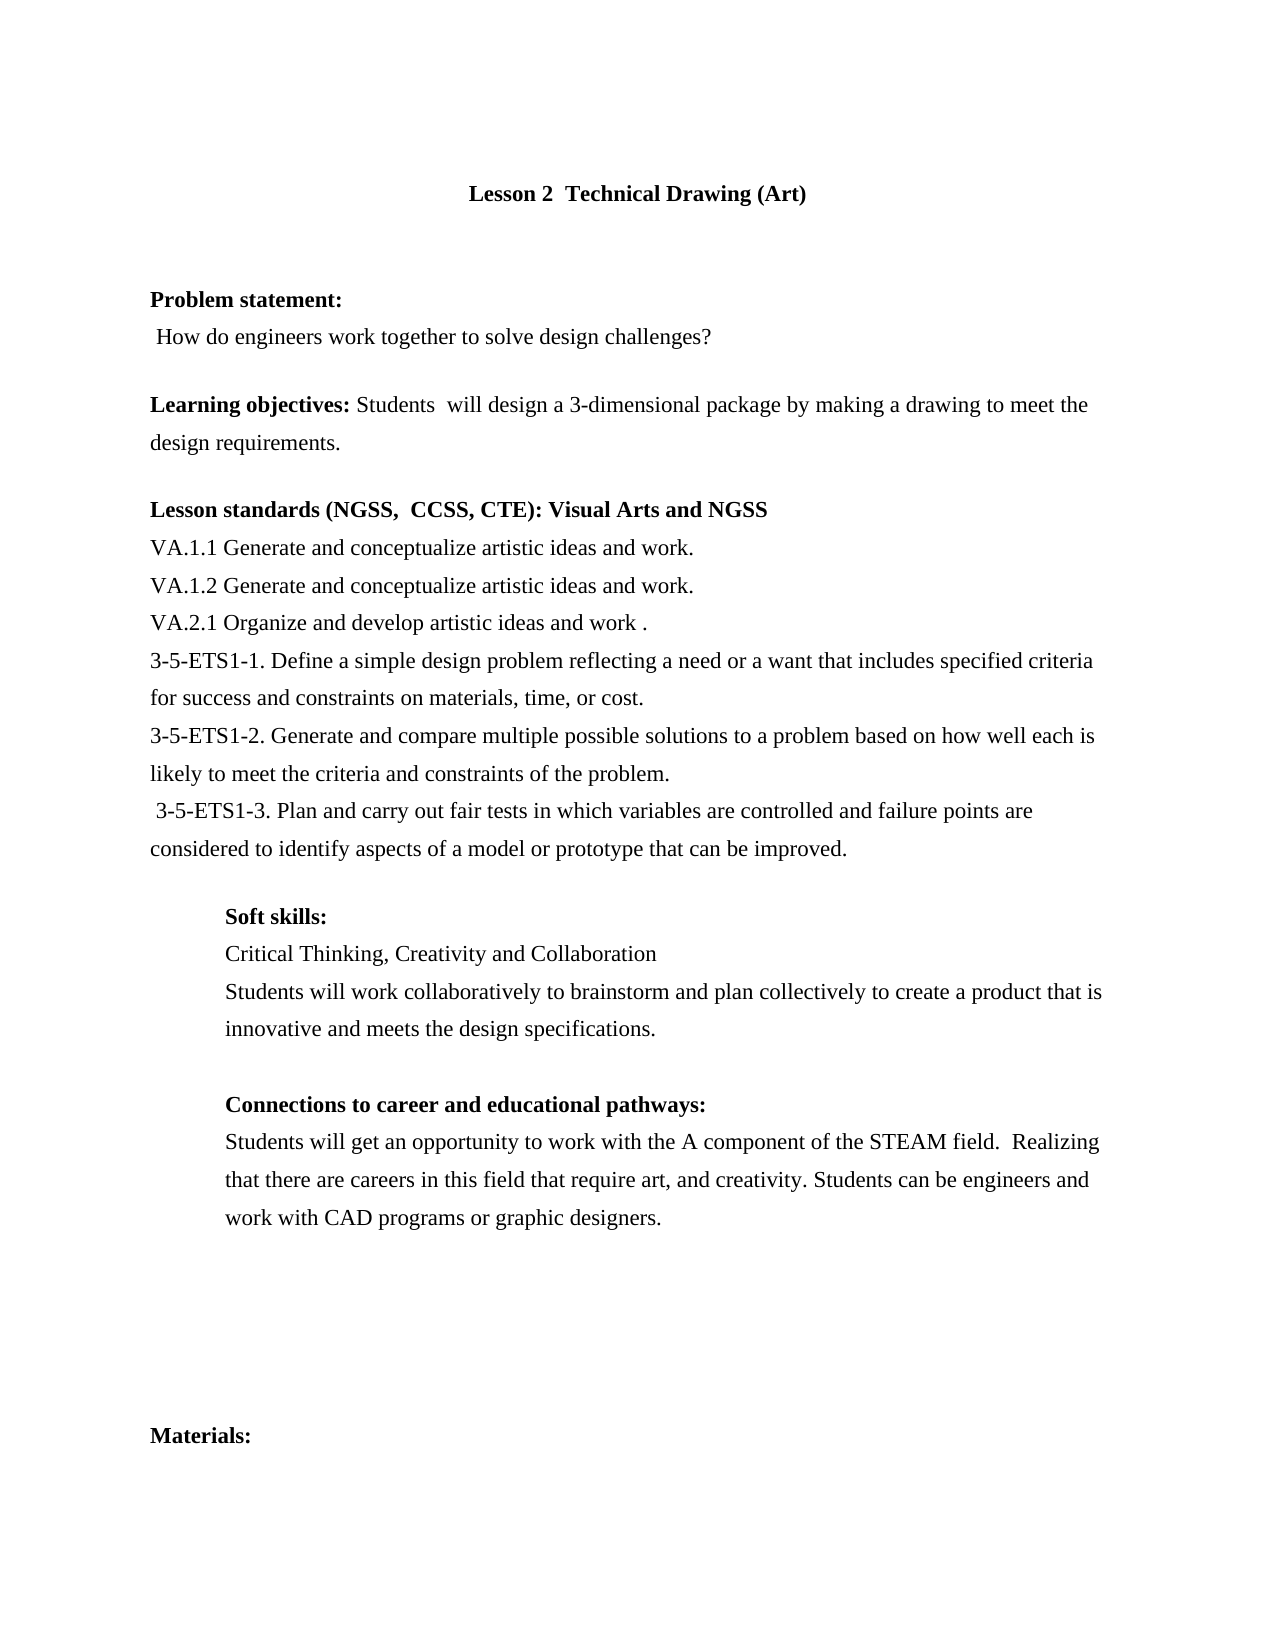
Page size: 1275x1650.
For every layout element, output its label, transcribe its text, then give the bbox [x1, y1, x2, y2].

text VA.1.2 Generate and conceptualize artistic ideas and work. [150, 572, 1125, 598]
text Connections to career and educational pathways: [225, 1091, 1125, 1117]
text Lesson standards (NGSS, CCSS, CTE): Visual Arts and NGSS [150, 496, 1125, 523]
text Students will work collaboratively to brainstorm and plan collectively to create a product that is innovative and meets the design specifications. [225, 978, 1125, 1042]
text Materials: [150, 1422, 1125, 1448]
text Lesson 2 Technical Drawing (Art) [150, 180, 1125, 207]
text 3-5-ETS1-3. Plan and carry out fair tests in which variables are controlled and failure points are considered to identify aspects of a model or prototype that can be improved. [150, 797, 1125, 861]
text Critical Thinking, Creativity and Collaboration [225, 940, 1125, 967]
text Soft skills: [150, 903, 1125, 929]
text Students will get an opportunity to work with the A component of the STEAM field. Realizing that there are careers in this field that require art, and creativity. Students can be engineers and work with CAD programs or graphic designers. [225, 1128, 1125, 1230]
text 3-5-ETS1-1. Define a simple design problem reflecting a need or a want that includes specified criteria for success and constraints on materials, time, or cost. [150, 647, 1125, 711]
text 3-5-ETS1-2. Generate and compare multiple possible solutions to a problem based on how well each is likely to meet the criteria and constraints of the problem. [150, 722, 1125, 786]
text Problem statement: [150, 286, 1125, 312]
text VA.1.1 Generate and conceptualize artistic ideas and work. [150, 534, 1125, 560]
text How do engineers work together to solve design challenges? [150, 323, 1125, 349]
text Learning objectives: Students will design a 3-dimensional package by making a drawing to meet the design requirements. [150, 391, 1125, 455]
text VA.2.1 Organize and develop artistic ideas and work . [150, 609, 1125, 636]
